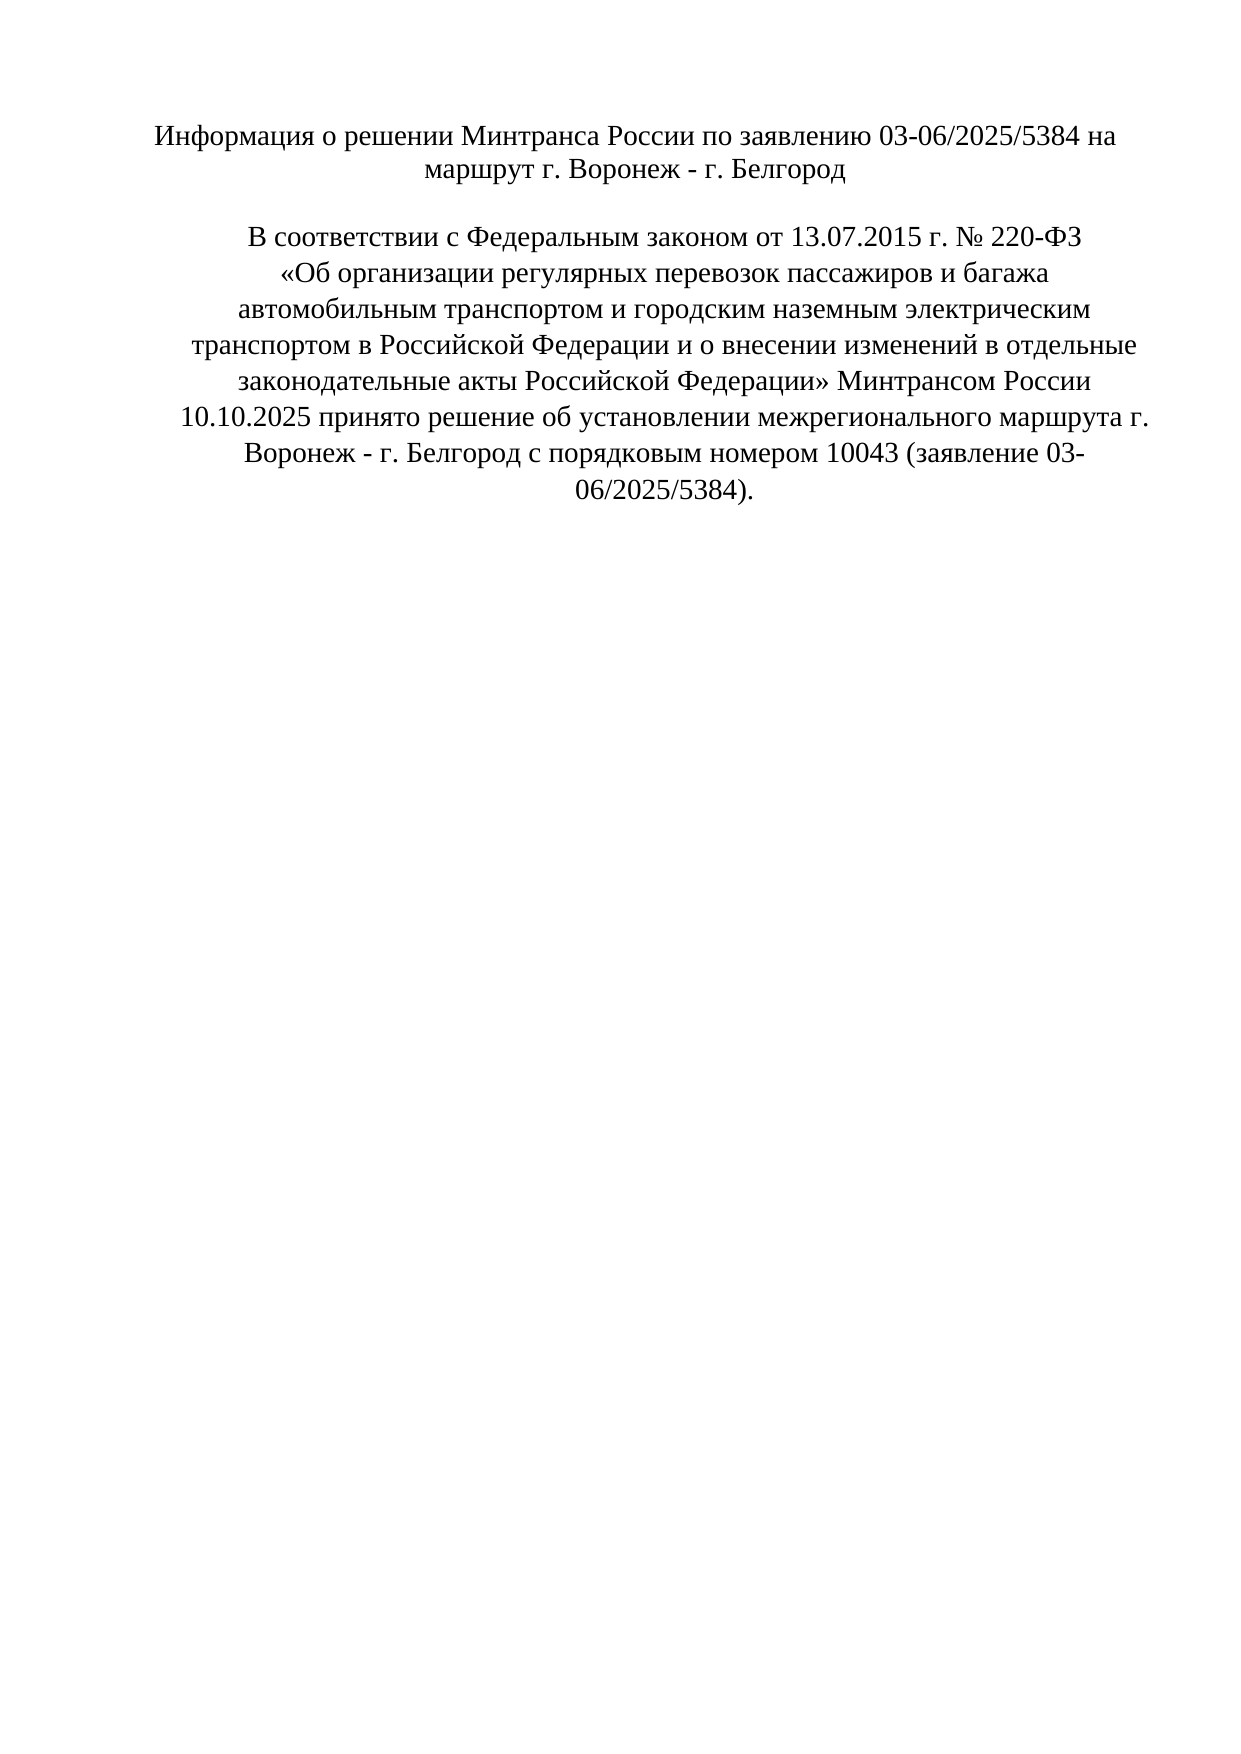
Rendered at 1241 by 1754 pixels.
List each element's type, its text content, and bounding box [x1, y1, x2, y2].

text В соответствии с Федеральным законом от 13.07.2015 г. № 220-ФЗ «Об организации регулярных перевозок пассажиров и багажа автомобильным транспортом и городским наземным электрическим транспортом в Российской Федерации и о внесении изменений в отдельные законодательные акты Российской Федерации» Минтрансом России 10.10.2025 принято решение об установлении межрегионального маршрута г. Воронеж - г. Белгород с порядковым номером 10043 (заявление 03-06/2025/5384). [177, 219, 1152, 505]
text Информация о решении Минтранса России по заявлению 03-06/2025/5384 на маршрут г. Воронеж - г. Белгород [118, 118, 1152, 185]
